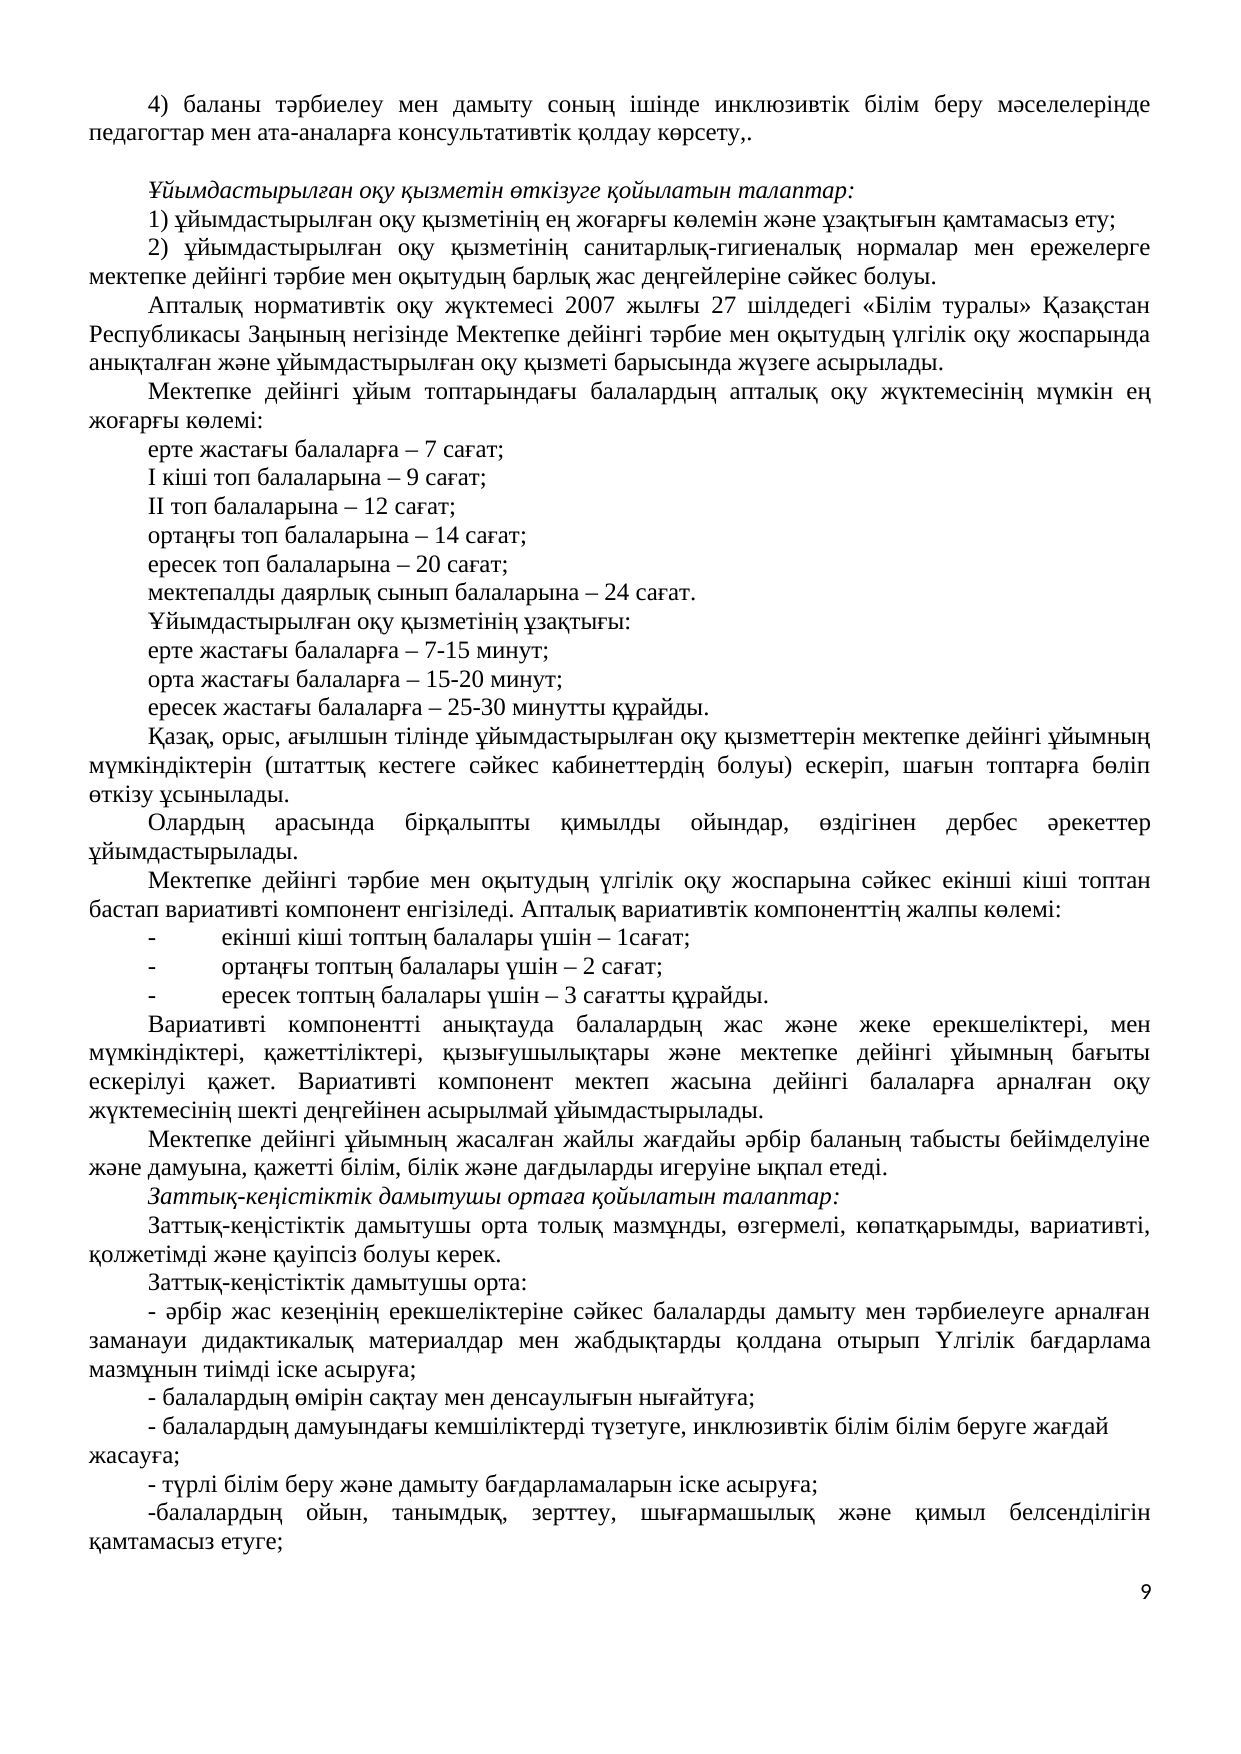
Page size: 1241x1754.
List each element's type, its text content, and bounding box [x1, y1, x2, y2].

list ересек топтың балалары үшін – 3 сағатты құрайды. [148, 980, 1152, 1009]
text Олардың арасында бірқалыпты қимылды ойындар, өздігінен дербес әрекеттер ұйымдастырылады. [89, 807, 1152, 865]
text Апталық нормативтік оқу жүктемесі 2007 жылғы 27 шілдедегі «Білім туралы» Қазақстан Республикасы Заңының негізінде Мектепке дейінгі тәрбие мен оқытудың үлгілік оқу жоспарында анықталған және ұйымдастырылған оқу қызметі барысында жүзеге асырылады. [89, 290, 1152, 376]
text - әрбір жас кезеңінің ерекшеліктеріне сәйкес балаларды дамыту мен тәрбиелеуге арналған заманауи дидактикалық материалдар мен жабдықтарды қолдана отырып Үлгілік бағдарлама мазмұнын тиімді іске асыруға; [89, 1296, 1152, 1382]
text Мектепке дейінгі ұйымның жасалған жайлы жағдайы әрбір баланың табысты бейімделуіне және дамуына, қажетті білім, білік және дағдыларды игеруіне ықпал етеді. [89, 1124, 1152, 1181]
text Мектепке дейінгі тәрбие мен оқытудың үлгілік оқу жоспарына сәйкес екінші кіші топтан бастап вариативті компонент енгізіледі. Апталық вариативтік компоненттің жалпы көлемі: [89, 865, 1152, 922]
text - балалардың дамуындағы кемшіліктерді түзетуге, инклюзивтік білім білім беруге жағдай жасауға; [89, 1411, 1152, 1469]
text ересек жастағы балаларға – 25-30 минутты құрайды. [89, 692, 1152, 721]
text ерте жастағы балаларға – 7-15 минут; [89, 635, 1152, 664]
text Ұйымдастырылған оқу қызметін өткізуге қойылатын талаптар: [89, 175, 1152, 204]
text Заттық-кеңістіктік дамытушы орта толық мазмұнды, өзгермелі, көпатқарымды, вариативті, қолжетімді және қауіпсіз болуы керек. [89, 1210, 1152, 1267]
text -балалардың ойын, танымдық, зерттеу, шығармашылық және қимыл белсенділігін қамтамасыз етуге; [89, 1497, 1152, 1555]
text І кіші топ балаларына – 9 сағат; [89, 462, 1152, 491]
text - балалардың өмірін сақтау мен денсаулығын нығайтуға; [89, 1382, 1152, 1411]
text II топ балаларына – 12 сағат; [89, 491, 1152, 520]
text мектепалды даярлық сынып балаларына – 24 сағат. [89, 577, 1152, 606]
text Вариативті компонентті анықтауда балалардың жас және жеке ерекшеліктері, мен мүмкіндіктері, қажеттіліктері, қызығушылықтары және мектепке дейінгі ұйымның бағыты ескерілуі қажет. Вариативті компонент мектеп жасына дейінгі балаларға арналған оқу жүктемесінің шекті деңгейінен асырылмай ұйымдастырылады. [89, 1009, 1152, 1124]
text Қазақ, орыс, ағылшын тілінде ұйымдастырылған оқу қызметтерін мектепке дейінгі ұйымның мүмкіндіктерін (штаттық кестеге сәйкес кабинеттердің болуы) ескеріп, шағын топтарға бөліп өткізу ұсынылады. [89, 721, 1152, 807]
text Заттық-кеңістіктік дамытушы ортаға қойылатын талаптар: [89, 1181, 1152, 1210]
text - түрлі білім беру және дамыту бағдарламаларын іске асыруға; [89, 1469, 1152, 1497]
text ересек топ балаларына – 20 сағат; [89, 549, 1152, 577]
list екінші кіші топтың балалары үшін – 1сағат; [148, 922, 1152, 951]
text ерте жастағы балаларға – 7 сағат; [89, 434, 1152, 462]
list ортаңғы топтың балалары үшін – 2 сағат; [148, 951, 1152, 980]
text ортаңғы топ балаларына – 14 сағат; [89, 520, 1152, 549]
text 2) ұйымдастырылған оқу қызметінің санитарлық-гигиеналық нормалар мен ережелерге мектепке дейінгі тәрбие мен оқытудың барлық жас деңгейлеріне сәйкес болуы. [89, 232, 1152, 290]
text 4) баланы тәрбиелеу мен дамыту соның ішінде инклюзивтік білім беру мәселелерінде педагогтар мен ата-аналарға консультативтік қолдау көрсету,. [89, 89, 1152, 146]
text Заттық-кеңістіктік дамытушы орта: [89, 1267, 1152, 1296]
text Мектепке дейінгі ұйым топтарындағы балалардың апталық оқу жүктемесінің мүмкін ең жоғарғы көлемі: [89, 376, 1152, 434]
text Ұйымдастырылған оқу қызметінің ұзақтығы: [89, 606, 1152, 635]
text орта жастағы балаларға – 15-20 минут; [89, 664, 1152, 692]
text 1) ұйымдастырылған оқу қызметінің ең жоғарғы көлемін және ұзақтығын қамтамасыз ету; [89, 204, 1152, 232]
